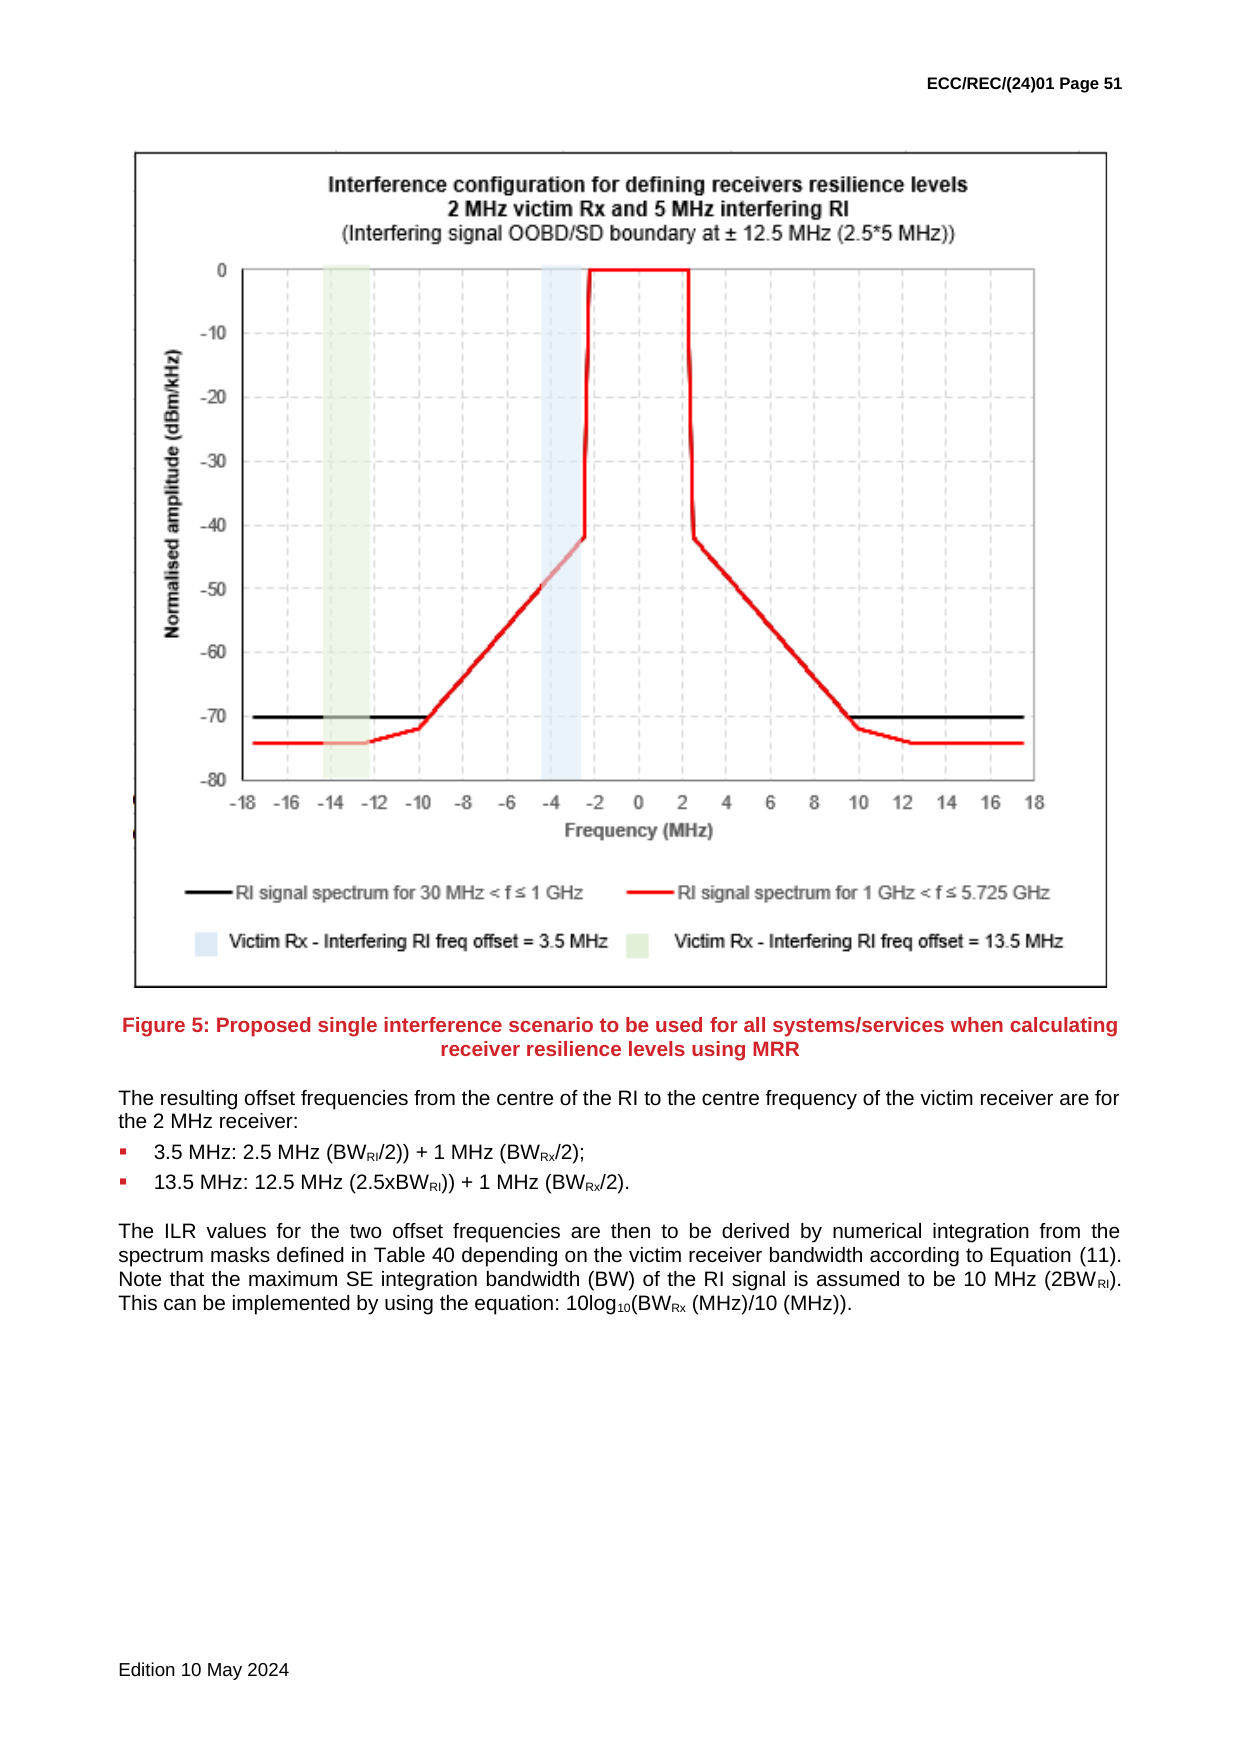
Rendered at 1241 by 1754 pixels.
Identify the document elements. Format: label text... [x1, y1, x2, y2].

picture [133, 150, 1108, 988]
text The resulting offset frequencies from the centre of the RI to the centre frequency of the victim receiver are for the 2 MHz receiver: [118, 1085, 1122, 1133]
text 3.5 MHz: 2.5 MHz (BWRI/2)) + 1 MHz (BWRx/2); [118, 1139, 1122, 1163]
text The ILR values for the two offset frequencies are then to be derived by numerical integration from the spectrum masks defined in Table 40 depending on the victim receiver bandwidth according to Equation (11). Note that the maximum SE integration bandwidth (BW) of the RI signal is assumed to be 10 MHz (2BWRI). This can be implemented by using the equation: 10log10(BWRx (MHz)/10 (MHz)). [118, 1219, 1122, 1315]
text Figure 5: Proposed single interference scenario to be used for all systems/services when calculating receiver resilience levels using MRR [118, 1012, 1122, 1060]
text 13.5 MHz: 12.5 MHz (2.5xBWRI)) + 1 MHz (BWRx/2). [118, 1170, 1122, 1194]
